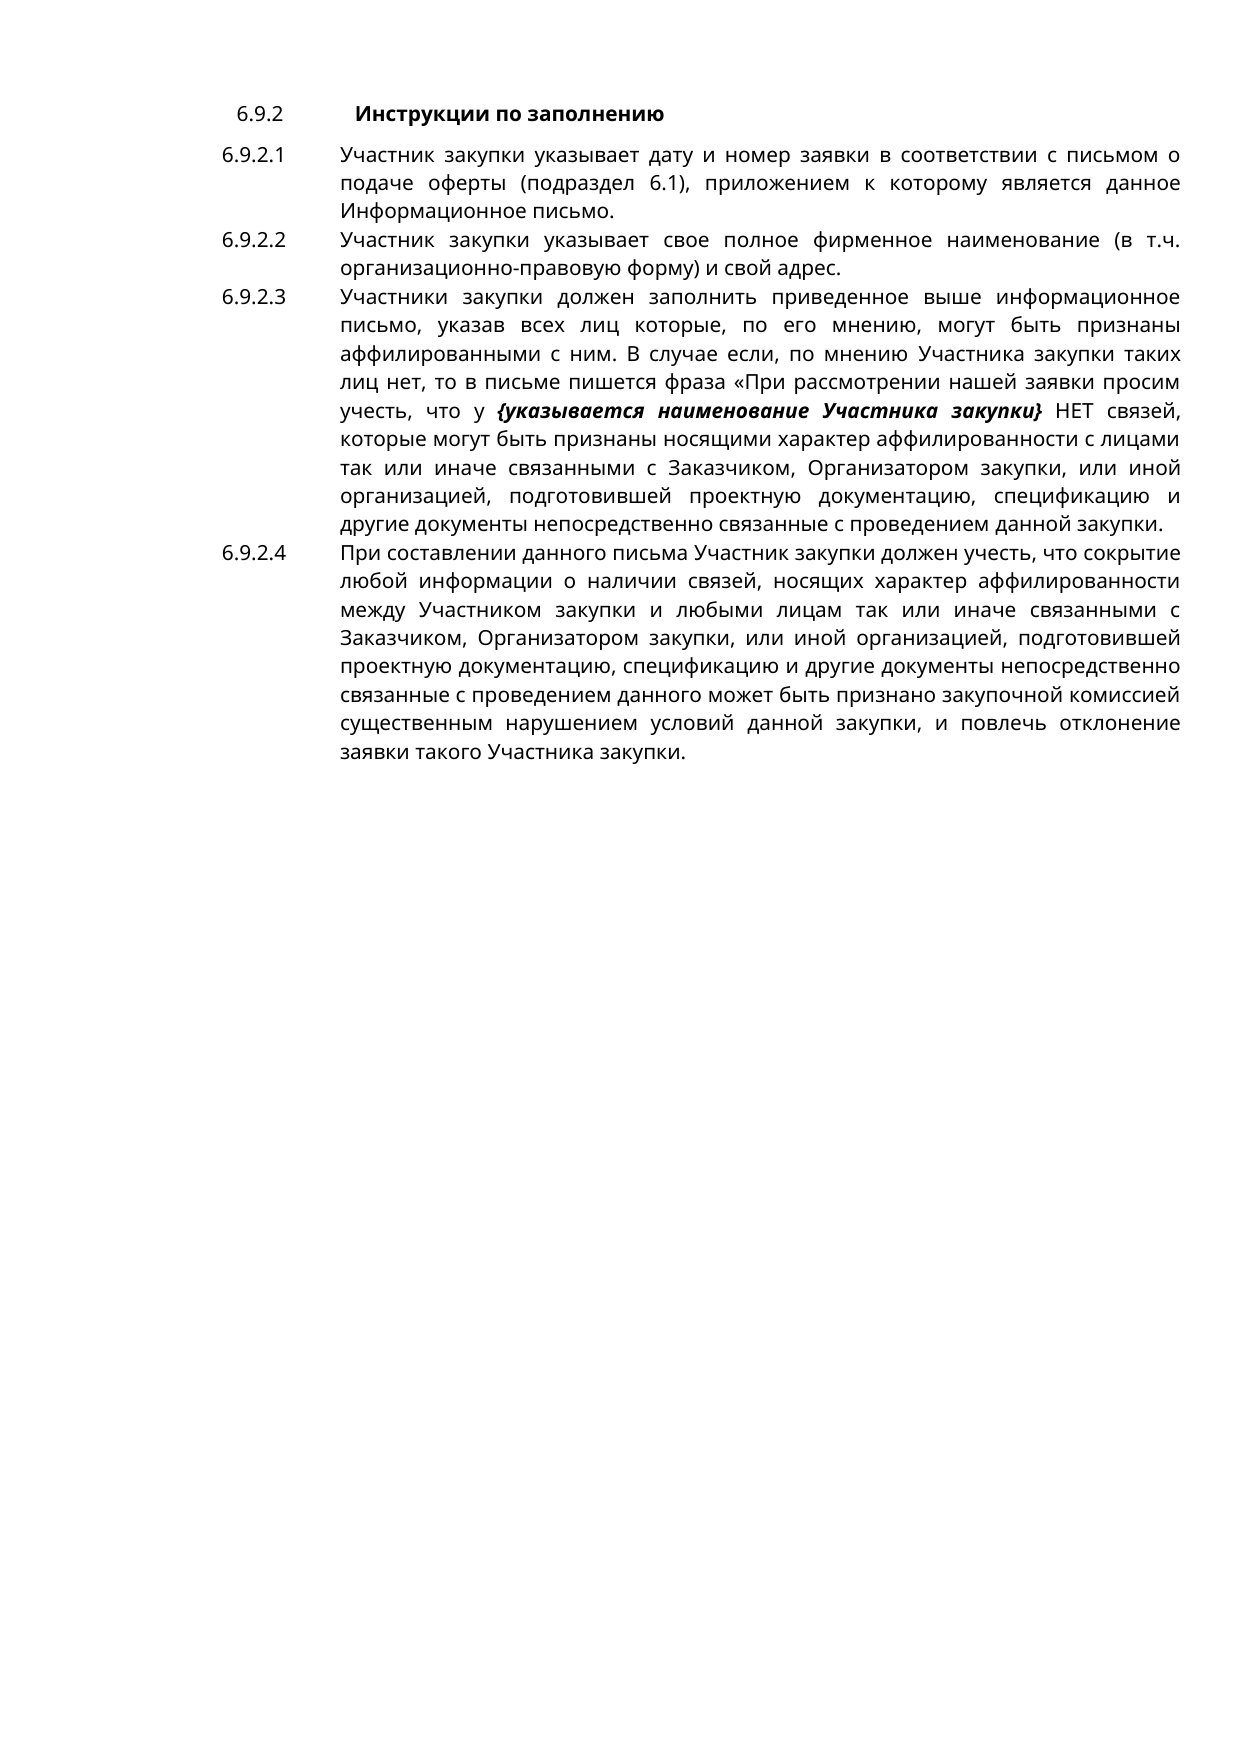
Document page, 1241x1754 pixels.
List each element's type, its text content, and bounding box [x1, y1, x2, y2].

list Участник закупки указывает свое полное фирменное наименование (в т.ч. организационно-правовую форму) и свой адрес. [222, 225, 1181, 282]
list Инструкции по заполнению [236, 99, 1181, 127]
list Участник закупки указывает дату и номер заявки в соответствии с письмом о подаче оферты (подраздел 6.1), приложением к которому является данное Информационное письмо. [222, 140, 1181, 225]
list При составлении данного письма Участник закупки должен учесть, что сокрытие любой информации о наличии связей, носящих характер аффилированности между Участником закупки и любыми лицам так или иначе связанными с Заказчиком, Организатором закупки, или иной организацией, подготовившей проектную документацию, спецификацию и другие документы непосредственно связанные с проведением данного может быть признано закупочной комиссией существенным нарушением условий данной закупки, и повлечь отклонение заявки такого Участника закупки. [222, 538, 1181, 765]
list Участники закупки должен заполнить приведенное выше информационное письмо, указав всех лиц которые, по его мнению, могут быть признаны аффилированными с ним. В случае если, по мнению Участника закупки таких лиц нет, то в письме пишется фраза «При рассмотрении нашей заявки просим учесть, что у {указывается наименование Участника закупки} НЕТ связей, которые могут быть признаны носящими характер аффилированности с лицами так или иначе связанными с Заказчиком, Организатором закупки, или иной организацией, подготовившей проектную документацию, спецификацию и другие документы непосредственно связанные с проведением данной закупки. [222, 282, 1181, 538]
